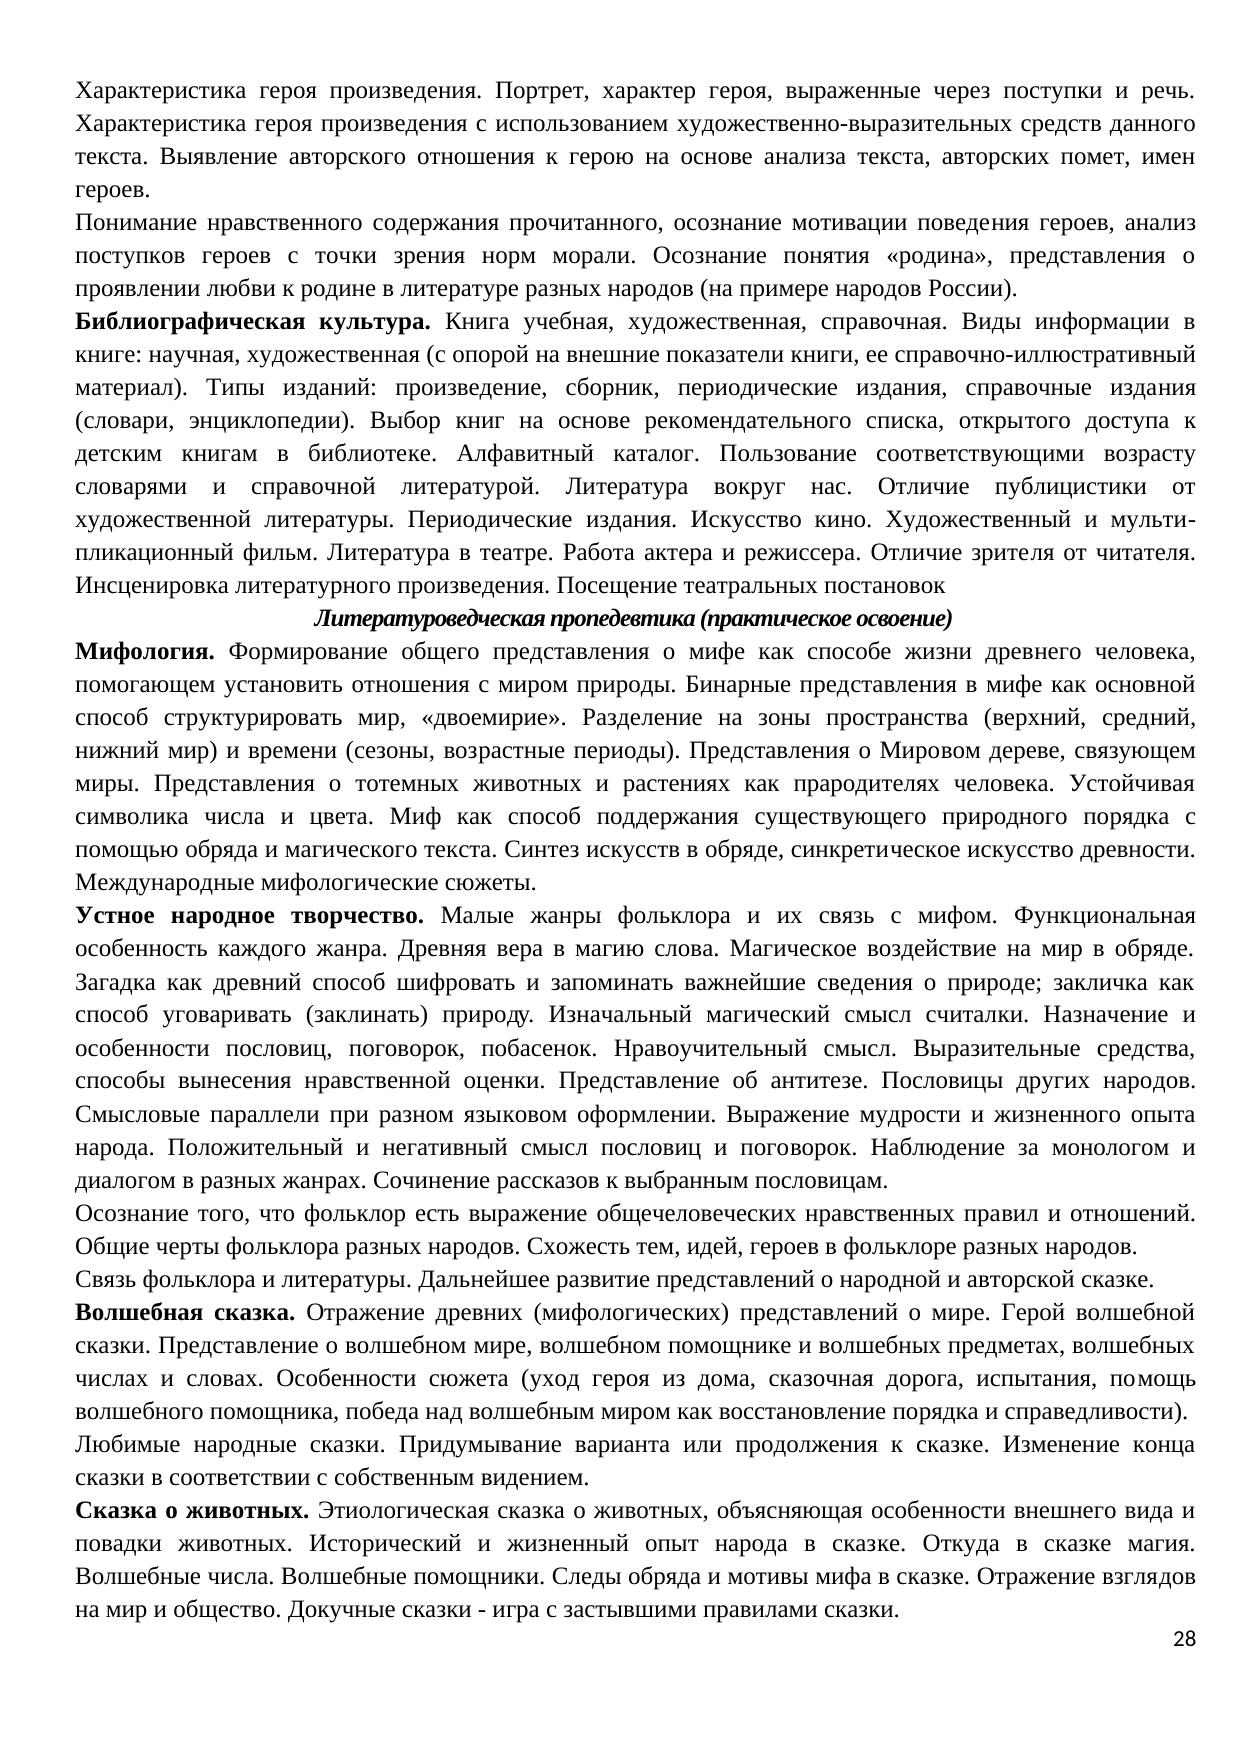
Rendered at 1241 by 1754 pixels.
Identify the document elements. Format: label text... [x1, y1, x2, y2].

text Волшебная сказка. Отражение древних (мифологических) представлений о мире. Герой волшебной сказки. Представление о волшебном мире, волшебном помощнике и волшебных предметах, волшебных числах и словах. Особенности сюжета (уход героя из дома, сказочная дорога, испытания, помощь волшебного помощника, победа над волшебным миром как восстановление порядка и справедливости). [75, 1297, 1196, 1424]
text Литературоведческая пропедевтика (практическое освоение) [75, 603, 1196, 632]
text Любимые народные сказки. Придумывание варианта или продолжения к сказке. Изменение конца сказки в соответствии с собственным видением. [75, 1429, 1196, 1491]
text Сказка о животных. Этиологическая сказка о животных, объясняющая особенности внешнего вида и повадки животных. Исторический и жизненный опыт народа в сказке. Откуда в сказке магия. Волшебные числа. Волшебные помощники. Следы обряда и мотивы мифа в сказке. Отражение взглядов на мир и общество. Докучные сказки - игра с застывшими правилами сказки. [75, 1495, 1196, 1623]
text Устное народное творчество. Малые жанры фольклора и их связь с мифом. Функциональная особенность каждого жанра. Древняя вера в магию слова. Магическое воздействие на мир в обряде. Загадка как древний способ шифровать и запоминать важнейшие сведения о природе; закличка как способ уговаривать (заклинать) природу. Изначальный магический смысл считалки. Назначение и особенности пословиц, поговорок, побасенок. Нравоучительный смысл. Выразительные средства, способы вынесения нравственной оценки. Представление об антитезе. Пословицы других народов. Смысловые параллели при разном языковом оформлении. Выражение мудрости и жизненного опыта народа. Положительный и негативный смысл пословиц и поговорок. Наблюдение за монологом и диалогом в разных жанрах. Сочинение рассказов к выбранным пословицам. [75, 901, 1196, 1193]
text Осознание того, что фольклор есть выражение общечеловеческих нравственных правил и отношений. Общие черты фольклора разных народов. Схожесть тем, идей, героев в фольклоре разных народов. [75, 1198, 1196, 1259]
text Библиографическая культура. Книга учебная, художественная, справочная. Виды информации в книге: научная, художественная (с опорой на внешние показатели книги, ее справочно-иллюстративный материал). Типы изданий: произведение, сборник, периодические издания, справочные издания (словари, энциклопедии). Выбор книг на основе рекомендательного списка, открытого доступа к детским книгам в библиотеке. Алфавитный каталог. Пользование соответствующими возрасту словарями и справочной литературой. Литература вокруг нас. Отличие публицистики от художественной литературы. Периодические издания. Искусство кино. Художественный и мультипликационный фильм. Литература в театре. Работа актера и режиссера. Отличие зрителя от читателя. Инсценировка литературного произведения. Посещение театральных постановок [75, 306, 1196, 599]
text Мифология. Формирование общего представления о мифе как способе жизни древнего человека, помогающем установить отношения с миром природы. Бинарные представления в мифе как основной способ структурировать мир, «двоемирие». Разделение на зоны пространства (верхний, средний, нижний мир) и времени (сезоны, возрастные периоды). Представления о Мировом дереве, связующем миры. Представления о тотемных животных и растениях как прародителях человека. Устойчивая символика числа и цвета. Миф как способ поддержания существующего природного порядка с помощью обряда и магического текста. Синтез искусств в обряде, синкретическое искусство древности. Международные мифологические сюжеты. [75, 636, 1196, 896]
text Связь фольклора и литературы. Дальнейшее развитие представлений о народной и авторской сказке. [75, 1264, 1196, 1292]
text Понимание нравственного содержания прочитанного, осознание мотивации поведения героев, анализ поступков героев с точки зрения норм морали. Осознание понятия «родина», представления о проявлении любви к родине в литературе разных народов (на примере народов России). [75, 207, 1196, 302]
text Характеристика героя произведения. Портрет, характер героя, выраженные через поступки и речь. Характеристика героя произведения с использованием художественно-выразительных средств данного текста. Выявление авторского отношения к герою на основе анализа текста, авторских помет, имен героев. [75, 75, 1196, 203]
